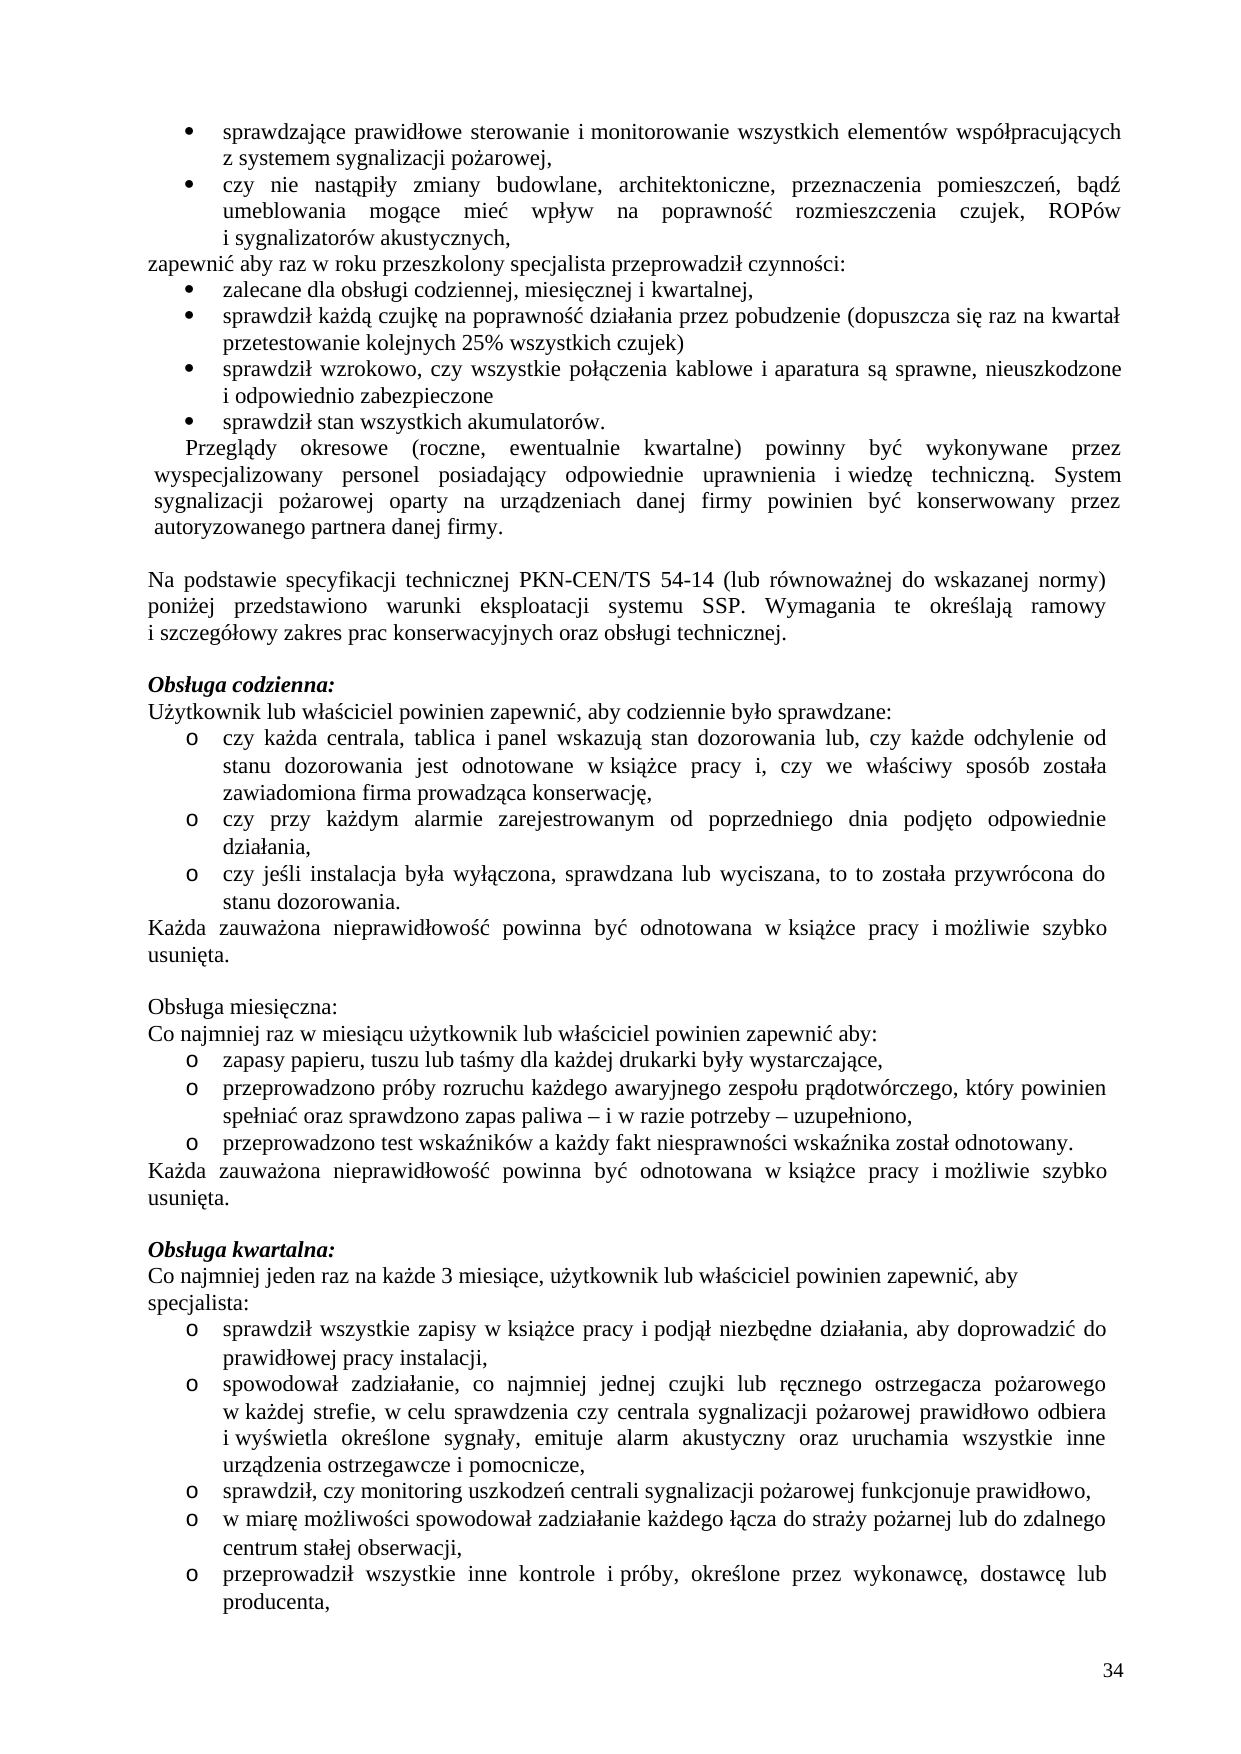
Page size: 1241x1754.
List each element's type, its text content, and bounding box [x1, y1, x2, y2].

text Każda zauważona nieprawidłowość powinna być odnotowana w książce pracy i możliwie szybko usunięta. [148, 914, 1107, 967]
list przeprowadzono test wskaźników a każdy fakt niesprawności wskaźnika został odnotowany. [185, 1129, 1107, 1157]
text Przeglądy okresowe (roczne, ewentualnie kwartalne) powinny być wykonywane przez wyspecjalizowany personel posiadający odpowiednie uprawnienia i wiedzę techniczną. System sygnalizacji pożarowej oparty na urządzeniach danej firmy powinien być konserwowany przez autoryzowanego partnera danej firmy. [154, 434, 1122, 540]
list zapasy papieru, tuszu lub taśmy dla każdej drukarki były wystarczające, [185, 1046, 1107, 1074]
list przeprowadził wszystkie inne kontrole i próby, określone przez wykonawcę, dostawcę lub producenta, [185, 1560, 1107, 1614]
list sprawdził stan wszystkich akumulatorów. [185, 408, 1122, 434]
list czy nie nastąpiły zmiany budowlane, architektoniczne, przeznaczenia pomieszczeń, bądź umeblowania mogące mieć wpływ na poprawność rozmieszczenia czujek, ROPów i sygnalizatorów akustycznych, [185, 171, 1122, 250]
list spowodował zadziałanie, co najmniej jednej czujki lub ręcznego ostrzegacza pożarowego w każdej strefie, w celu sprawdzenia czy centrala sygnalizacji pożarowej prawidłowo odbiera i wyświetla określone sygnały, emituje alarm akustyczny oraz uruchamia wszystkie inne urządzenia ostrzegawcze i pomocnicze, [185, 1370, 1107, 1477]
list przeprowadzono próby rozruchu każdego awaryjnego zespołu prądotwórczego, który powinien spełniać oraz sprawdzono zapas paliwa – i w razie potrzeby – uzupełniono, [185, 1074, 1107, 1129]
list czy jeśli instalacja była wyłączona, sprawdzana lub wyciszana, to to została przywrócona do stanu dozorowania. [185, 860, 1107, 914]
list sprawdził każdą czujkę na poprawność działania przez pobudzenie (dopuszcza się raz na kwartał przetestowanie kolejnych 25% wszystkich czujek) [185, 303, 1122, 355]
text Co najmniej raz w miesiącu użytkownik lub właściciel powinien zapewnić aby: [148, 1020, 1107, 1046]
text zapewnić aby raz w roku przeszkolony specjalista przeprowadził czynności: [148, 250, 1122, 276]
text Każda zauważona nieprawidłowość powinna być odnotowana w książce pracy i możliwie szybko usunięta. [148, 1157, 1107, 1210]
list sprawdzające prawidłowe sterowanie i monitorowanie wszystkich elementów współpracujących z systemem sygnalizacji pożarowej, [185, 118, 1122, 171]
list w miarę możliwości spowodował zadziałanie każdego łącza do straży pożarnej lub do zdalnego centrum stałej obserwacji, [185, 1505, 1107, 1560]
text Obsługa kwartalna: Co najmniej jeden raz na każde 3 miesiące, użytkownik lub właściciel powinien zapewnić, aby specjalista: [148, 1236, 1107, 1315]
text Obsługa codzienna: Użytkownik lub właściciel powinien zapewnić, aby codziennie było sprawdzane: [148, 672, 1107, 724]
list sprawdził wzrokowo, czy wszystkie połączenia kablowe i aparatura są sprawne, nieuszkodzone i odpowiednio zabezpieczone [185, 355, 1122, 408]
list czy każda centrala, tablica i panel wskazują stan dozorowania lub, czy każde odchylenie od stanu dozorowania jest odnotowane w książce pracy i, czy we właściwy sposób została zawiadomiona firma prowadząca konserwację, [185, 724, 1107, 805]
list sprawdził, czy monitoring uszkodzeń centrali sygnalizacji pożarowej funkcjonuje prawidłowo, [185, 1477, 1107, 1505]
text Na podstawie specyfikacji technicznej PKN-CEN/TS 54-14 (lub równoważnej do wskazanej normy) poniżej przedstawiono warunki eksploatacji systemu SSP. Wymagania te określają ramowy i szczegółowy zakres prac konserwacyjnych oraz obsługi technicznej. [148, 566, 1107, 645]
list sprawdził wszystkie zapisy w książce pracy i podjął niezbędne działania, aby doprowadzić do prawidłowej pracy instalacji, [185, 1315, 1107, 1370]
list czy przy każdym alarmie zarejestrowanym od poprzedniego dnia podjęto odpowiednie działania, [185, 805, 1107, 860]
list zalecane dla obsługi codziennej, miesięcznej i kwartalnej, [185, 276, 1122, 303]
text Obsługa miesięczna: [148, 993, 1107, 1020]
